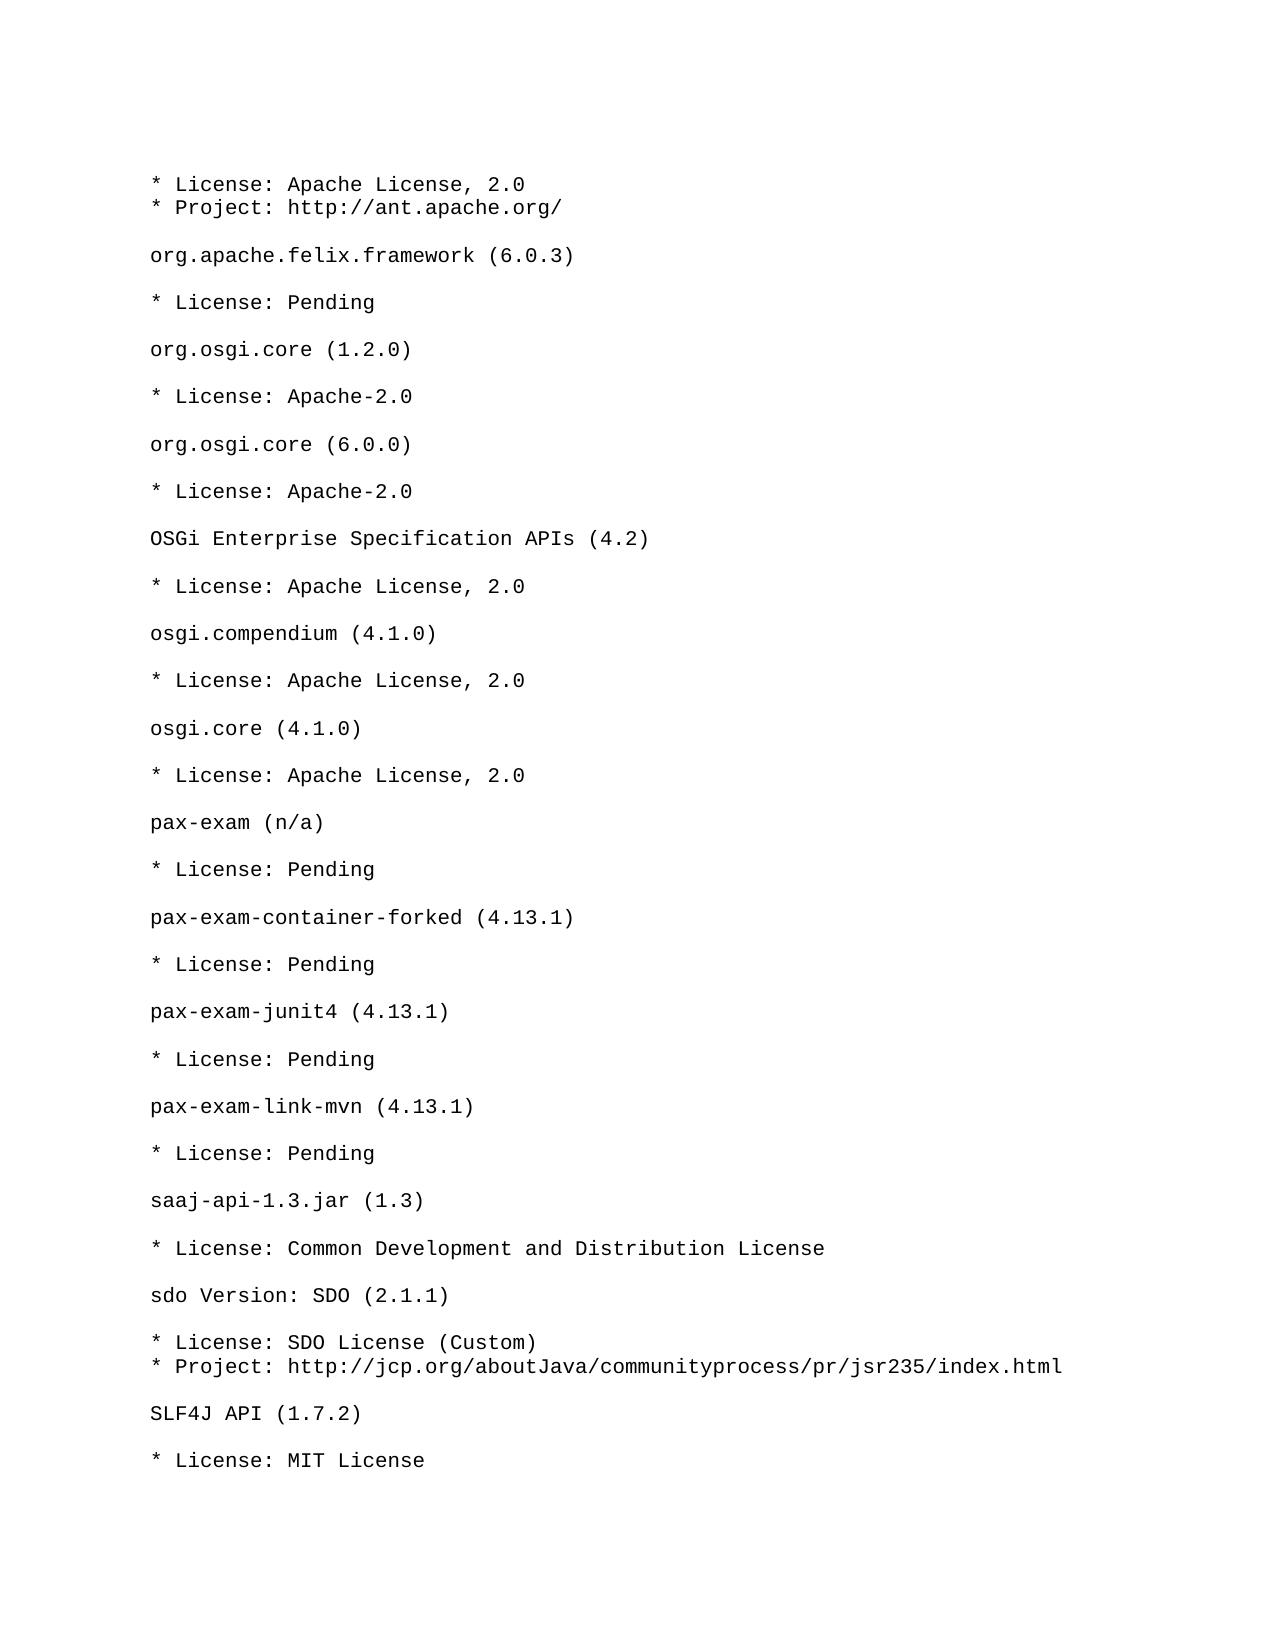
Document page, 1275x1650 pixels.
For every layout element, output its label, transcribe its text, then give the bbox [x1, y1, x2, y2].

text pax-exam-junit4 (4.13.1) [150, 1001, 1125, 1025]
text * License: Common Development and Distribution License [150, 1238, 1125, 1261]
text osgi.compendium (4.1.0) [150, 623, 1125, 647]
text saaj-api-1.3.jar (1.3) [150, 1190, 1125, 1214]
text org.apache.felix.framework (6.0.3) [150, 244, 1125, 268]
text osgi.core (4.1.0) [150, 717, 1125, 741]
text * Project: http://jcp.org/aboutJava/communityprocess/pr/jsr235/index.html [150, 1356, 1125, 1379]
text OSGi Enterprise Specification APIs (4.2) [150, 528, 1125, 552]
text org.osgi.core (1.2.0) [150, 339, 1125, 363]
text * Project: http://ant.apache.org/ [150, 197, 1125, 221]
text * License: Apache License, 2.0 [150, 670, 1125, 694]
text sdo Version: SDO (2.1.1) [150, 1285, 1125, 1309]
text * License: Pending [150, 954, 1125, 978]
text * License: Apache License, 2.0 [150, 765, 1125, 788]
text pax-exam-link-mvn (4.13.1) [150, 1096, 1125, 1119]
text * License: Pending [150, 859, 1125, 883]
text * License: Apache License, 2.0 [150, 576, 1125, 599]
text org.osgi.core (6.0.0) [150, 434, 1125, 457]
text pax-exam (n/a) [150, 812, 1125, 836]
text * License: Pending [150, 1048, 1125, 1072]
text * License: Pending [150, 1143, 1125, 1167]
text * License: Pending [150, 292, 1125, 316]
text pax-exam-container-forked (4.13.1) [150, 907, 1125, 930]
text * License: MIT License [150, 1451, 1125, 1474]
text * License: Apache-2.0 [150, 481, 1125, 505]
text * License: Apache License, 2.0 [150, 174, 1125, 197]
text SLF4J API (1.7.2) [150, 1403, 1125, 1427]
text * License: Apache-2.0 [150, 386, 1125, 410]
text * License: SDO License (Custom) [150, 1332, 1125, 1356]
